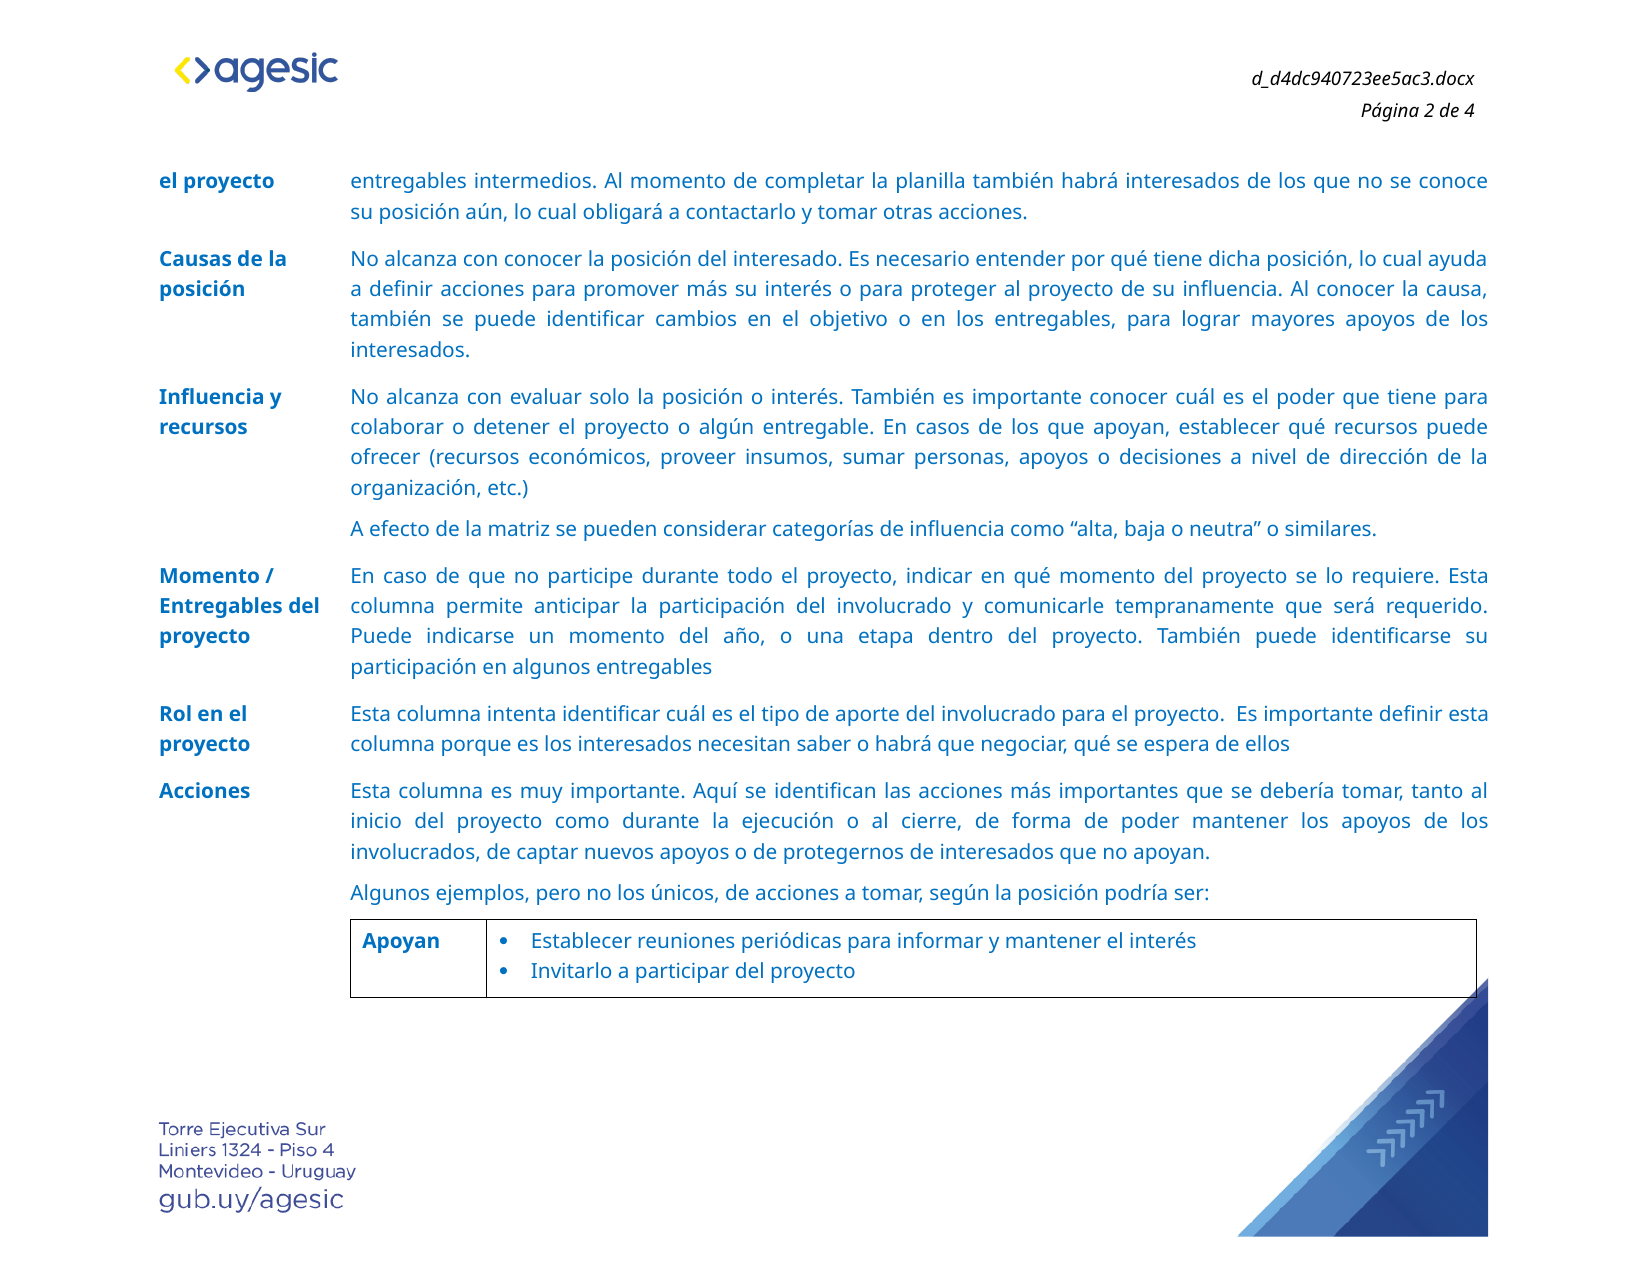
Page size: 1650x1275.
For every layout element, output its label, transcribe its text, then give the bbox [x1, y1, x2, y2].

table_cell Influencia y recursos [148, 376, 339, 554]
picture [159, 44, 355, 97]
table_cell Causas de la posición [148, 238, 339, 376]
table_cell Acciones [148, 770, 339, 998]
table_cell Rol en el proyecto [148, 693, 339, 770]
table_cell Momento / Entregables del proyecto [148, 555, 339, 693]
picture [632, 998, 1489, 1237]
picture [59, 988, 427, 1250]
table_cell Esta columna intenta identificar cuál es el tipo de aporte del involucrado para el proyecto. Es importante definir esta columna porque es los interesados necesitan saber o habrá que negociar, qué se espera de ellos [339, 693, 1501, 770]
table_cell En caso de que no participe durante todo el proyecto, indicar en qué momento del proyecto se lo requiere. Esta columna permite anticipar la participación del involucrado y comunicarle tempranamente que será requerido. Puede indicarse un momento del año, o una etapa dentro del proyecto. También puede identificarse su participación en algunos entregables [339, 555, 1501, 693]
table_cell No alcanza con evaluar solo la posición o interés. También es importante conocer cuál es el poder que tiene para colaborar o detener el proyecto o algún entregable. En casos de los que apoyan, establecer qué recursos puede ofrecer (recursos económicos, proveer insumos, sumar personas, apoyos o decisiones a nivel de dirección de la organización, etc.) A efecto de la matriz se pueden considerar categorías de influencia como “alta, baja o neutra” o similares. [339, 376, 1501, 554]
table_cell No alcanza con conocer la posición del interesado. Es necesario entender por qué tiene dicha posición, lo cual ayuda a definir acciones para promover más su interés o para proteger al proyecto de su influencia. Al conocer la causa, también se puede identificar cambios en el objetivo o en los entregables, para lograr mayores apoyos de los interesados. [339, 238, 1501, 376]
table_cell Posición sobre el proyecto [148, 160, 339, 237]
